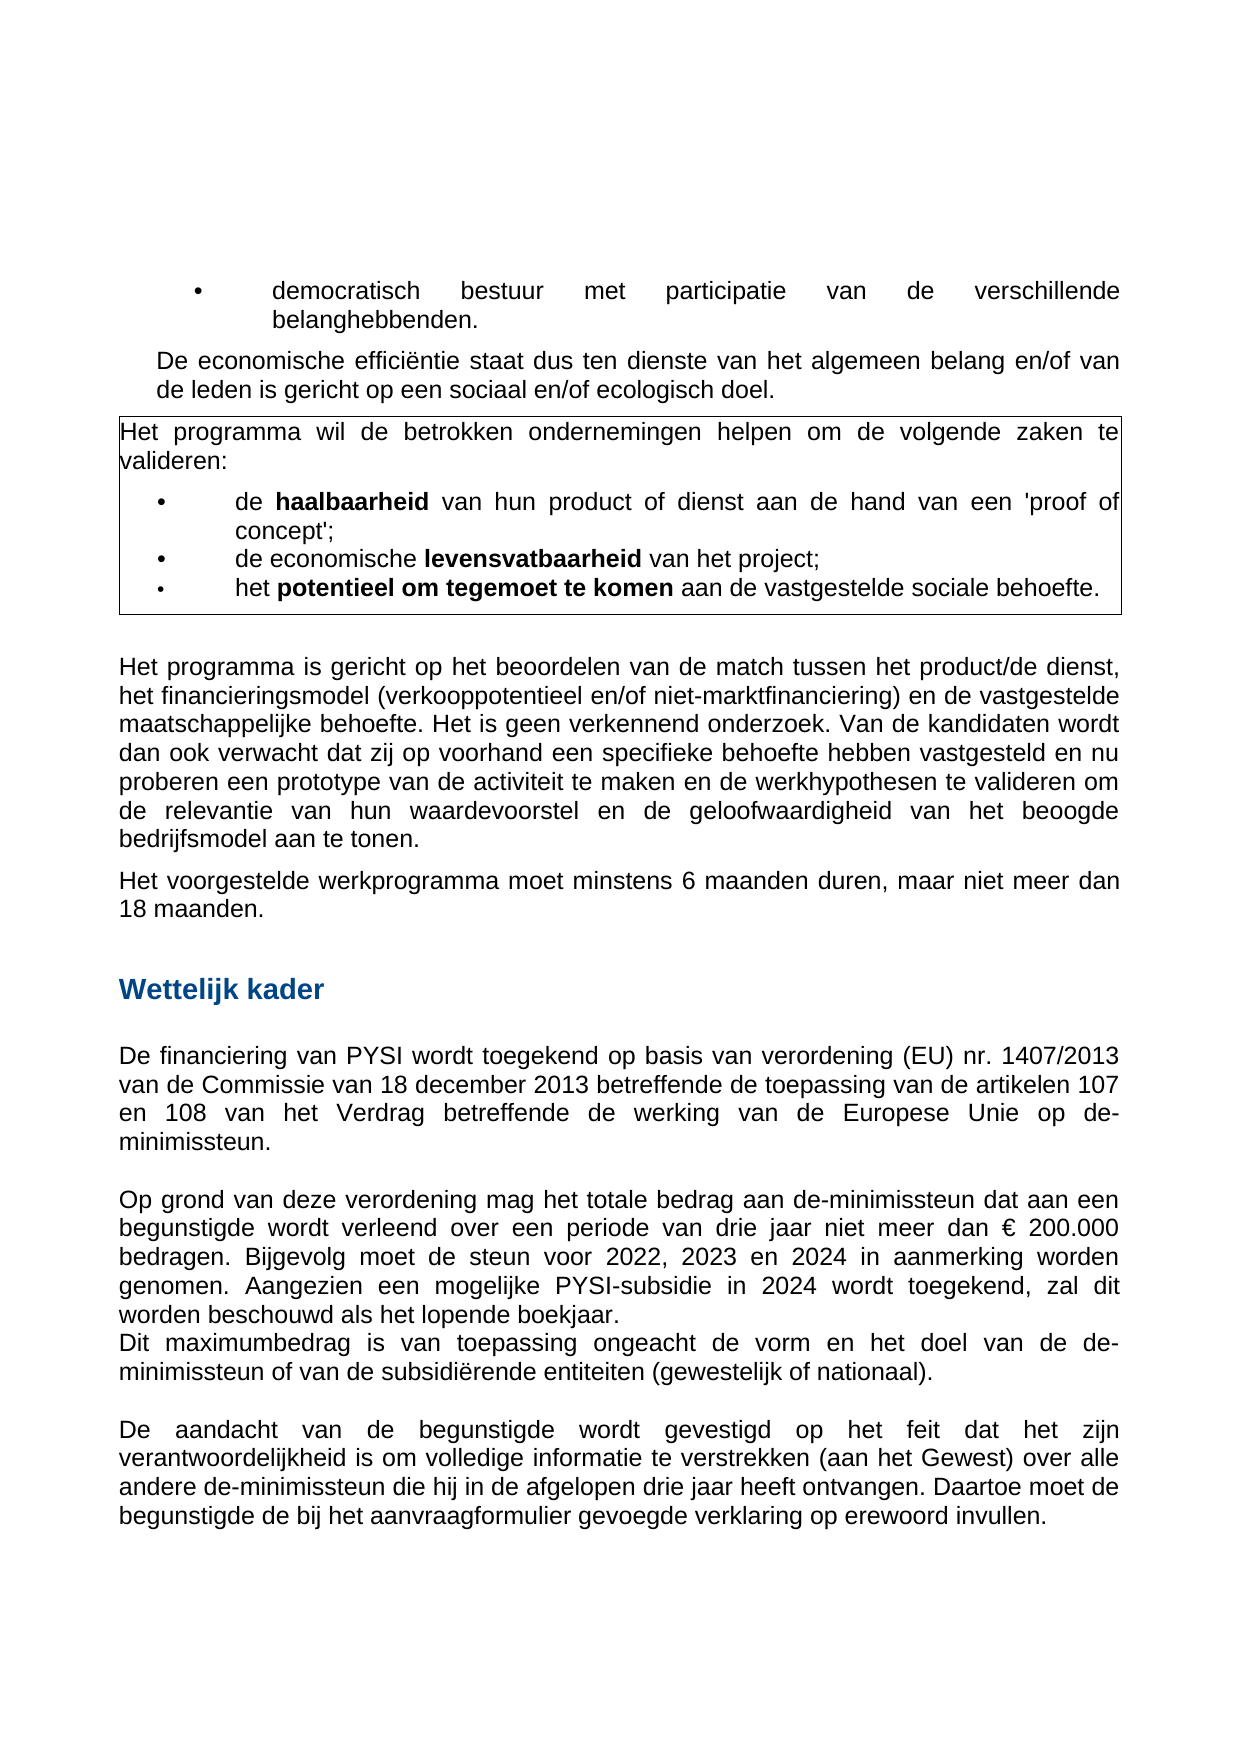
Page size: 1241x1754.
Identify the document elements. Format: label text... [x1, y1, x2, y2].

text Op grond van deze verordening mag het totale bedrag aan de-minimissteun dat aan een begunstigde wordt verleend over een periode van drie jaar niet meer dan € 200.000 bedragen. Bijgevolg moet de steun voor 2022, 2023 en 2024 in aanmerking worden genomen. Aangezien een mogelijke PYSI-subsidie in 2024 wordt toegekend, zal dit worden beschouwd als het lopende boekjaar. [119, 1184, 1121, 1328]
text De aandacht van de begunstigde wordt gevestigd op het feit dat het zijn verantwoordelijkheid is om volledige informatie te verstrekken (aan het Gewest) over alle andere de-minimissteun die hij in de afgelopen drie jaar heeft ontvangen. Daartoe moet de begunstigde de bij het aanvraagformulier gevoegde verklaring op erewoord invullen. [119, 1414, 1121, 1529]
text Wettelijk kader [119, 972, 1121, 1006]
text De financiering van PYSI wordt toegekend op basis van verordening (EU) nr. 1407/2013 van de Commissie van 18 december 2013 betreffende de toepassing van de artikelen 107 en 108 van het Verdrag betreffende de werking van de Europese Unie op de-minimissteun. [119, 1041, 1121, 1156]
text Het voorgestelde werkprogramma moet minstens 6 maanden duren, maar niet meer dan 18 maanden. [119, 866, 1121, 923]
text Dit maximumbedrag is van toepassing ongeacht de vorm en het doel van de de-minimissteun of van de subsidiërende entiteiten (gewestelijk of nationaal). [119, 1328, 1121, 1386]
text Het programma is gericht op het beoordelen van de match tussen het product/de dienst, het financieringsmodel (verkooppotentieel en/of niet-marktfinanciering) en de vastgestelde maatschappelijke behoefte. Het is geen verkennend onderzoek. Van de kandidaten wordt dan ook verwacht dat zij op voorhand een specifieke behoefte hebben vastgesteld en nu proberen een prototype van de activiteit te maken en de werkhypothesen te valideren om de relevantie van hun waardevoorstel en de geloofwaardigheid van het beoogde bedrijfsmodel aan te tonen. [119, 652, 1121, 853]
list democratisch bestuur met participatie van de verschillende belanghebbenden. [194, 276, 1121, 333]
text De economische efficiëntie staat dus ten dienste van het algemeen belang en/of van de leden is gericht op een sociaal en/of ecologisch doel. [156, 346, 1121, 403]
table_header Het programma wil de betrokken ondernemingen helpen om de volgende zaken te valideren: de haalbaarheid van hun product of dienst aan de hand van een 'proof of concept'; de economische levensvatbaarheid van het project; het potentieel om tegemoet te komen aan de vastgestelde sociale behoefte. [120, 417, 1121, 614]
